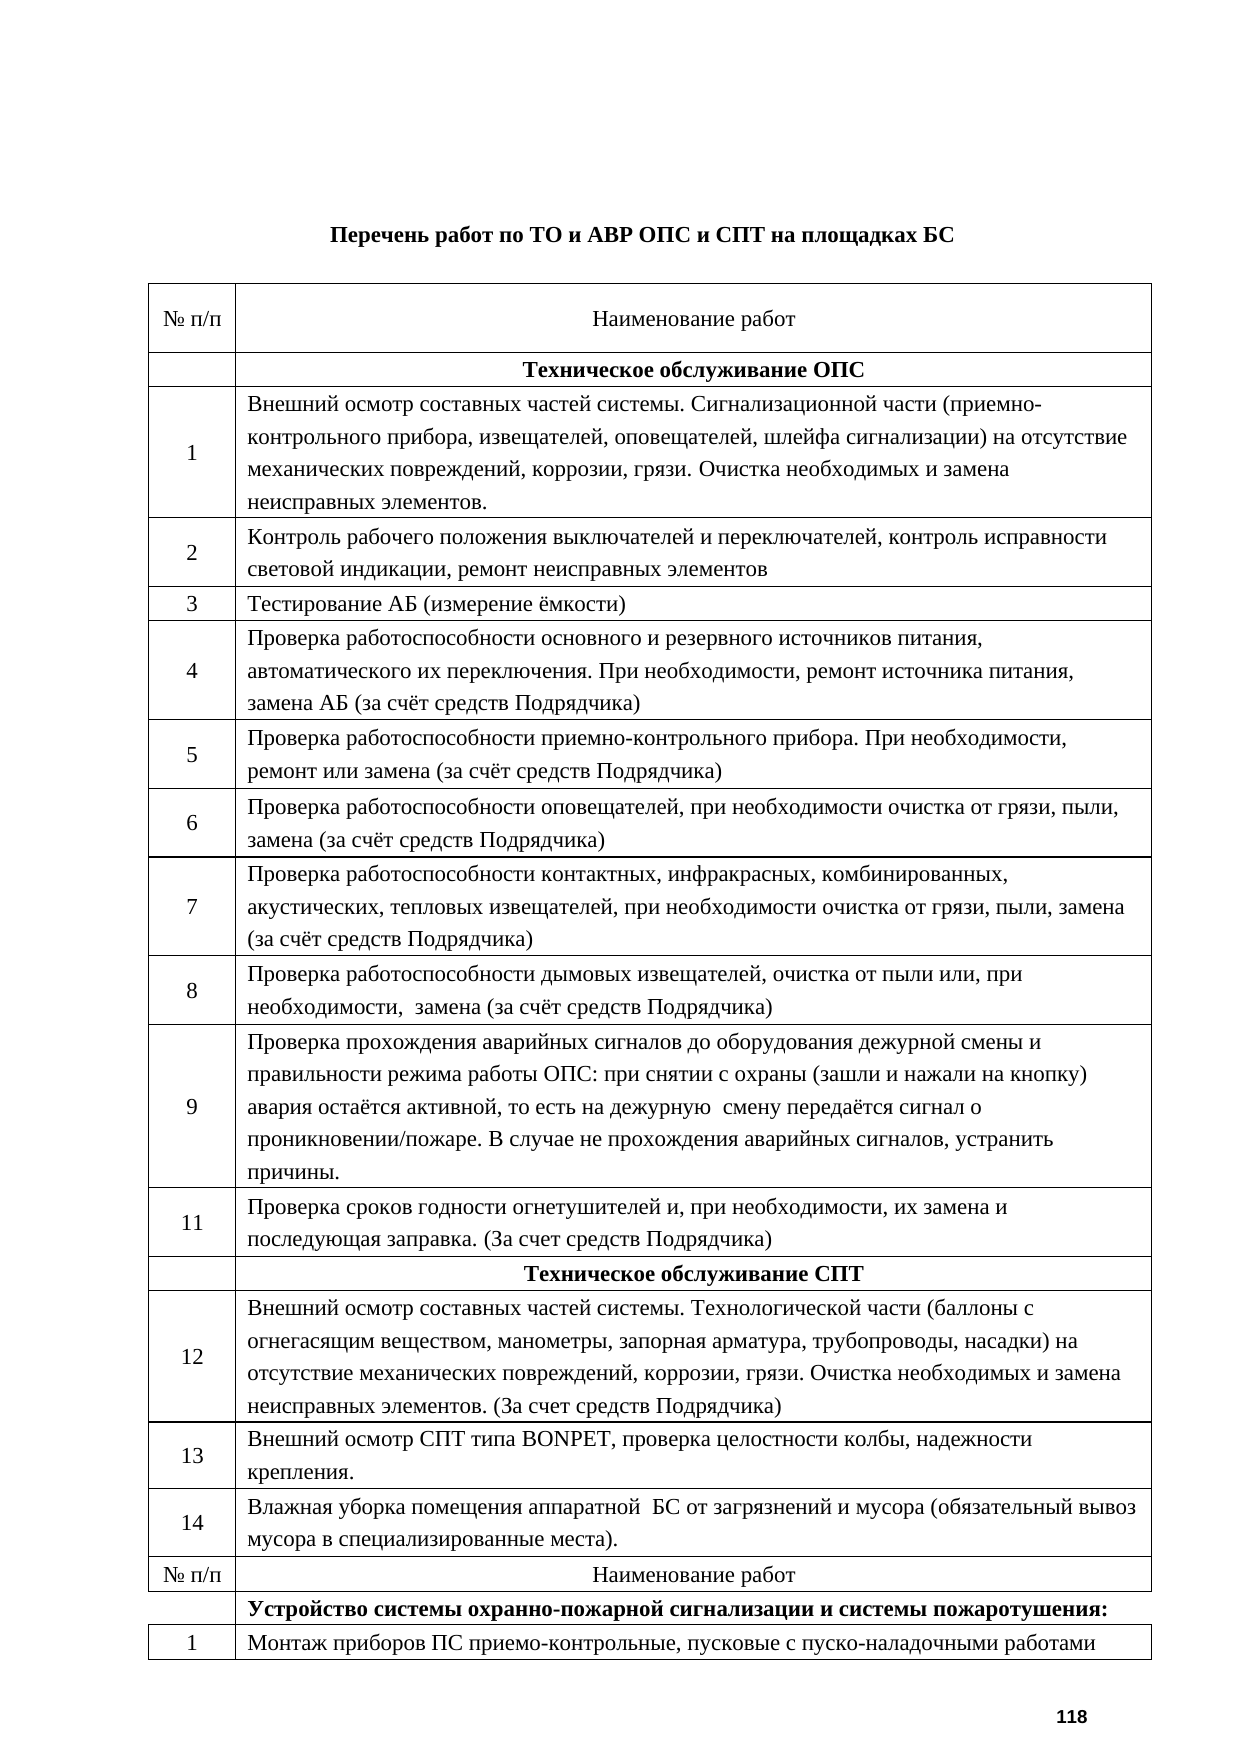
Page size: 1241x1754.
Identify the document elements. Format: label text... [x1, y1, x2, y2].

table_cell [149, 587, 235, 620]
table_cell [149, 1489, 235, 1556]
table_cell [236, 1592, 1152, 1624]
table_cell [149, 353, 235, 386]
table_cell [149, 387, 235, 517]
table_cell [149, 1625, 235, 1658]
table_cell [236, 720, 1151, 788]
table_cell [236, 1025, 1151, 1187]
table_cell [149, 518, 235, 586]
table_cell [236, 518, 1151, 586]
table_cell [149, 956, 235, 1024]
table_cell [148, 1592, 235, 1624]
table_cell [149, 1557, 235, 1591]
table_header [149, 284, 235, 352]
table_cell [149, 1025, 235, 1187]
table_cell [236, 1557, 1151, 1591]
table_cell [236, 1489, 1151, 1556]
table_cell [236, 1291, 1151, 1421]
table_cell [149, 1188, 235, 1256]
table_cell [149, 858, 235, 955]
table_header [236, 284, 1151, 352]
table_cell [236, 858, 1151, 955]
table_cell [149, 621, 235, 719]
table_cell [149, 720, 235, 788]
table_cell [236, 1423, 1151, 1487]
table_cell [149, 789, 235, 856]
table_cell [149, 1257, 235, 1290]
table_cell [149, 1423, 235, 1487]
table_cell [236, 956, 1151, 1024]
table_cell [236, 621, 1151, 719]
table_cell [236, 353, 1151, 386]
text Перечень работ по ТО и АВР ОПС и СПТ на площадках БС [148, 218, 1137, 251]
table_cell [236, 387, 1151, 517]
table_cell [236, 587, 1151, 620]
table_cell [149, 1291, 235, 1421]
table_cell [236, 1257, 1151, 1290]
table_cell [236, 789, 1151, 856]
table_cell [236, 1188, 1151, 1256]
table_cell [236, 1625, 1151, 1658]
